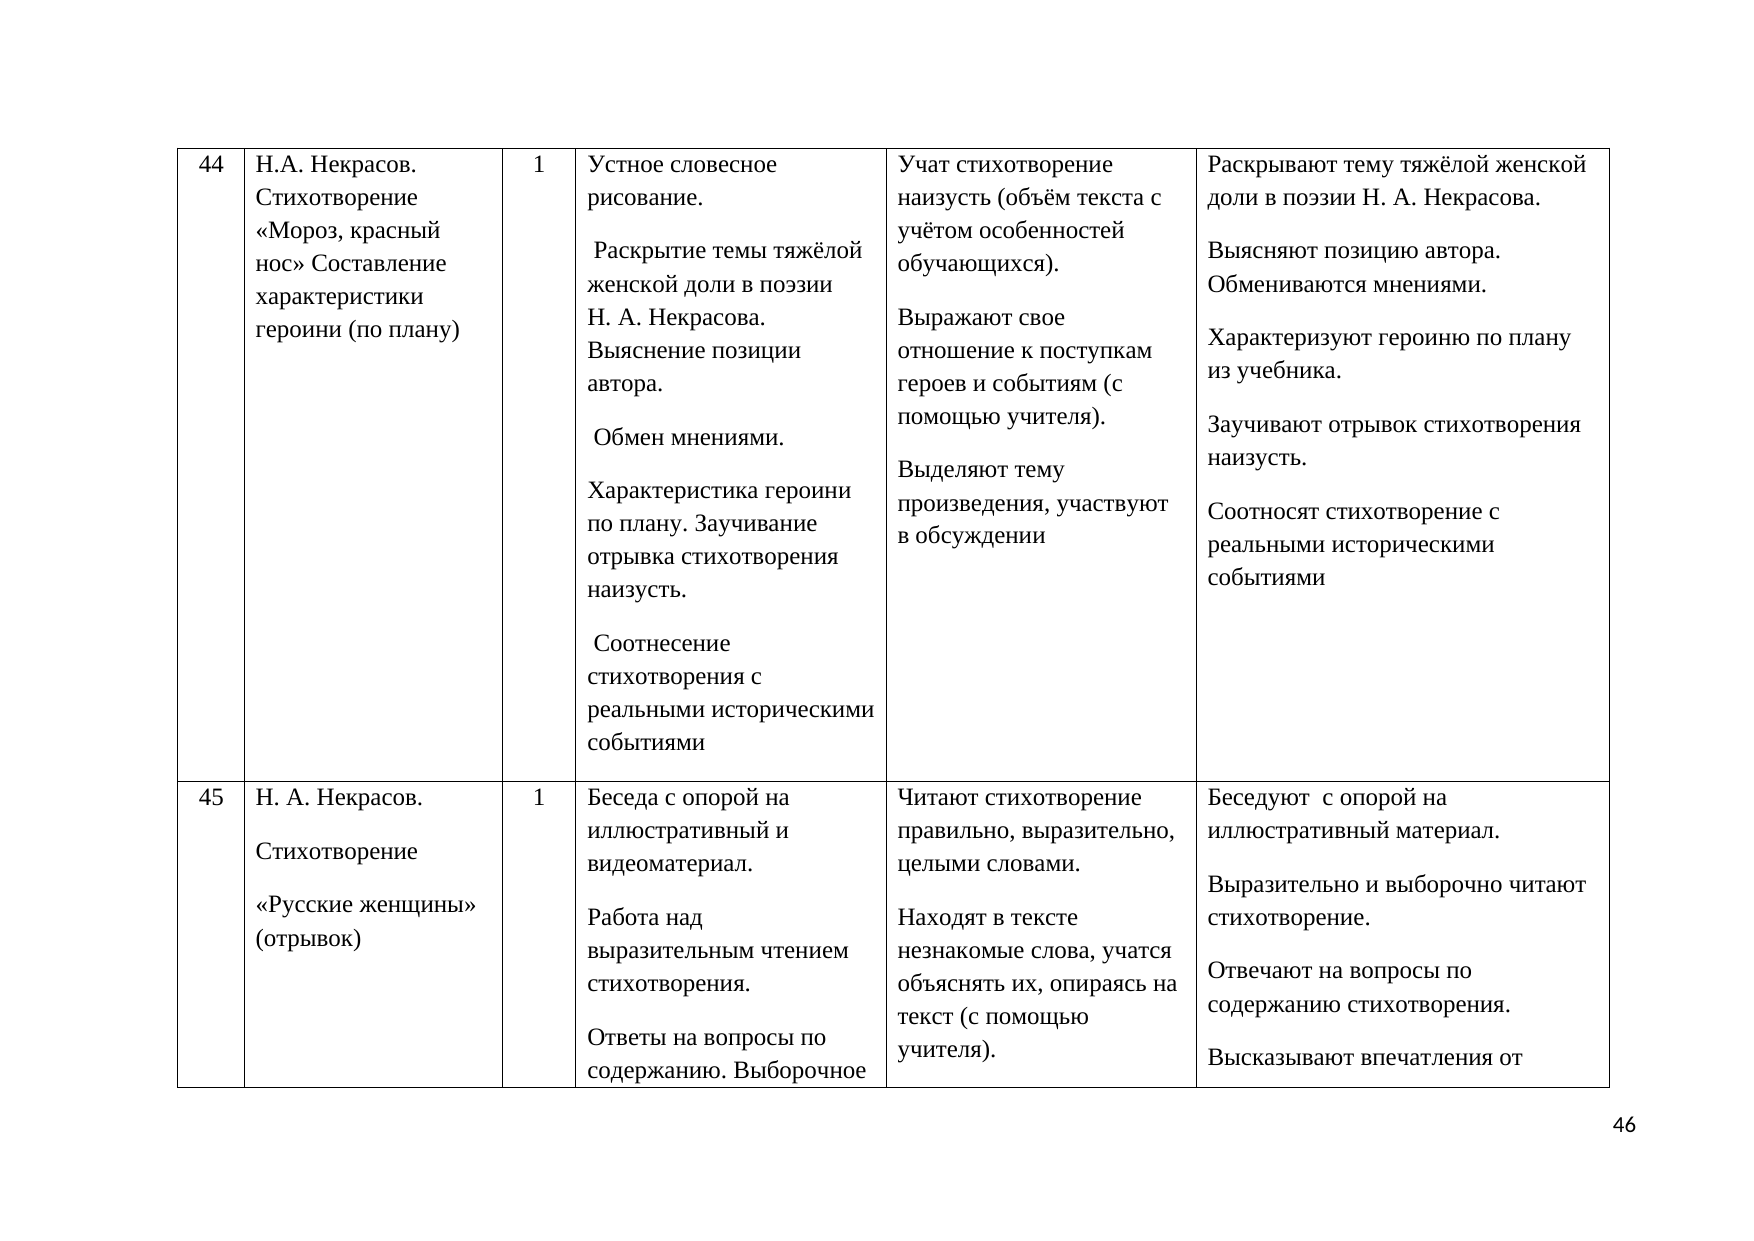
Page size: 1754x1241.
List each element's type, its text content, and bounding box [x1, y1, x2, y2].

table_cell 45 [178, 782, 244, 1087]
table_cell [245, 782, 502, 1087]
table_cell Устное словесное рисование. Раскрытие темы тяжёлой женской доли в поэзии Н. А. Некрасова. Выяснение позиции автора. Обмен мнениями. Характеристика героини по плану. Заучивание отрывка стихотворения наизусть. Соотнесение стихотворения с реальными историческими событиями [576, 149, 886, 781]
table_cell 44 [178, 149, 244, 781]
table_cell Учат стихотворение наизусть (объём текста с учётом особенностей обучающихся). Выражают свое отношение к поступкам героев и событиям (с помощью учителя). Выделяют тему произведения, участвуют в обсуждении [887, 149, 1196, 781]
table_cell Н.А. Некрасов. Стихотворение «Мороз, красный нос» Составление характеристики героини (по плану) [245, 149, 502, 781]
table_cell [1197, 782, 1609, 1087]
table_cell Раскрывают тему тяжёлой женской доли в поэзии Н. А. Некрасова. Выясняют позицию автора. Обмениваются мнениями. Характеризуют героиню по плану из учебника. Заучивают отрывок стихотворения наизусть. Соотносят стихотворение с реальными историческими событиями [1197, 149, 1609, 781]
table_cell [887, 782, 1196, 1087]
table_cell 1 [503, 149, 575, 781]
table_cell 1 [503, 782, 575, 1087]
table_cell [576, 782, 886, 1087]
